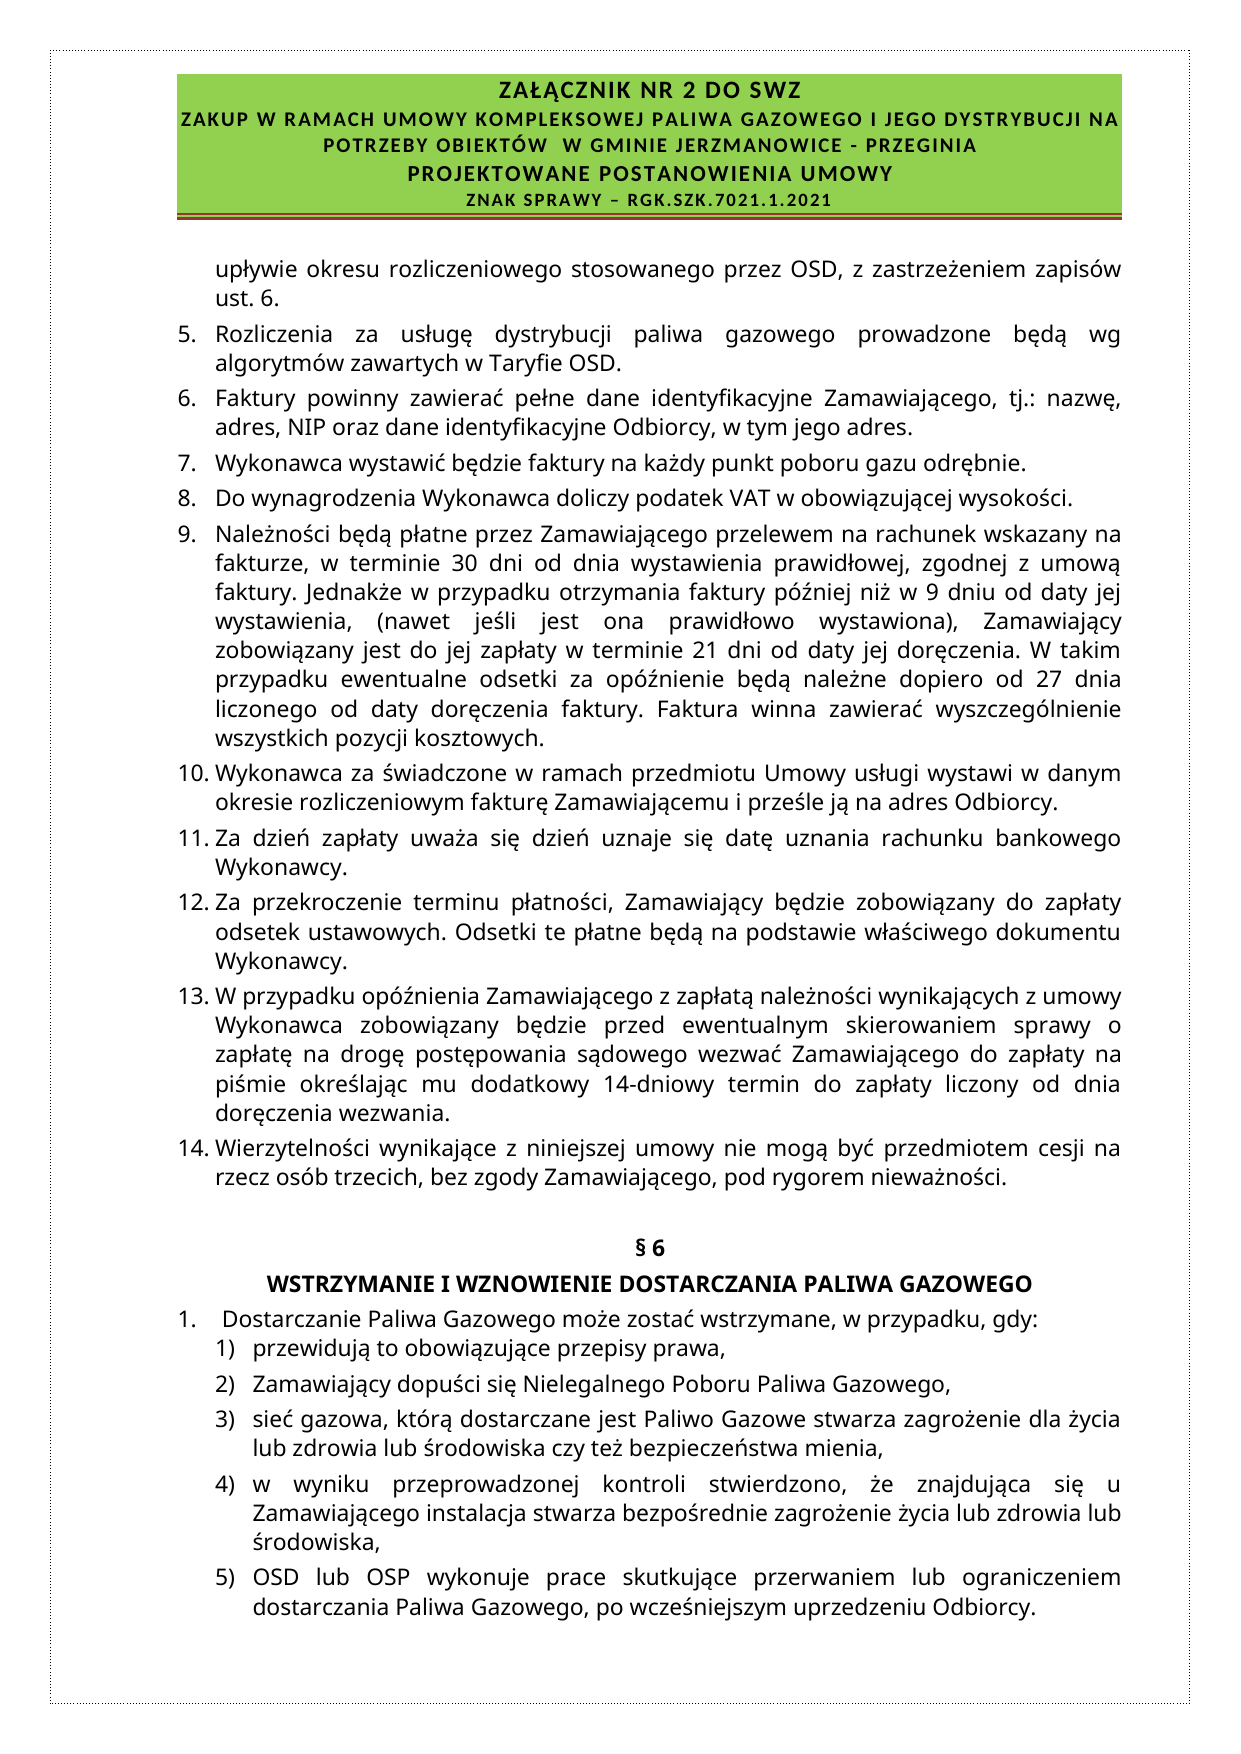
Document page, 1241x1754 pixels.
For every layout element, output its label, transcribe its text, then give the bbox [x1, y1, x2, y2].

list Wykonawca wystawić będzie faktury na każdy punkt poboru gazu odrębnie. [177, 448, 1122, 477]
list przewidują to obowiązujące przepisy prawa, [215, 1333, 1122, 1362]
list Należności będą płatne przez Zamawiającego przelewem na rachunek wskazany na fakturze, w terminie 30 dni od dnia wystawienia prawidłowej, zgodnej z umową faktury. Jednakże w przypadku otrzymania faktury później niż w 9 dniu od daty jej wystawienia, (nawet jeśli jest ona prawidłowo wystawiona), Zamawiający zobowiązany jest do jej zapłaty w terminie 21 dni od daty jej doręczenia. W takim przypadku ewentualne odsetki za opóźnienie będą należne dopiero od 27 dnia liczonego od daty doręczenia faktury. Faktura winna zawierać wyszczególnienie wszystkich pozycji kosztowych. [177, 519, 1122, 752]
list Faktury powinny zawierać pełne dane identyfikacyjne Zamawiającego, tj.: nazwę, adres, NIP oraz dane identyfikacyjne Odbiorcy, w tym jego adres. [177, 383, 1122, 442]
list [177, 254, 1122, 312]
list Za dzień zapłaty uważa się dzień uznaje się datę uznania rachunku bankowego Wykonawcy. [177, 823, 1122, 881]
list sieć gazowa, którą dostarczane jest Paliwo Gazowe stwarza zagrożenie dla życia lub zdrowia lub środowiska czy też bezpieczeństwa mienia, [215, 1404, 1122, 1462]
list W przypadku opóźnienia Zamawiającego z zapłatą należności wynikających z umowy Wykonawca zobowiązany będzie przed ewentualnym skierowaniem sprawy o zapłatę na drogę postępowania sądowego wezwać Zamawiającego do zapłaty na piśmie określając mu dodatkowy 14-dniowy termin do zapłaty liczony od dnia doręczenia wezwania. [177, 981, 1122, 1127]
list Dostarczanie Paliwa Gazowego może zostać wstrzymane, w przypadku, gdy: [177, 1304, 1122, 1333]
list Wierzytelności wynikające z niniejszej umowy nie mogą być przedmiotem cesji na rzecz osób trzecich, bez zgody Zamawiającego, pod rygorem nieważności. [177, 1133, 1122, 1192]
text § 6 [177, 1233, 1122, 1262]
list Zamawiający dopuści się Nielegalnego Poboru Paliwa Gazowego, [215, 1369, 1122, 1398]
list Do wynagrodzenia Wykonawca doliczy podatek VAT w obowiązującej wysokości. [177, 483, 1122, 512]
list OSD lub OSP wykonuje prace skutkujące przerwaniem lub ograniczeniem dostarczania Paliwa Gazowego, po wcześniejszym uprzedzeniu Odbiorcy. [215, 1562, 1122, 1621]
list Wykonawca za świadczone w ramach przedmiotu Umowy usługi wystawi w danym okresie rozliczeniowym fakturę Zamawiającemu i prześle ją na adres Odbiorcy. [177, 758, 1122, 817]
text WSTRZYMANIE I WZNOWIENIE DOSTARCZANIA PALIWA GAZOWEGO [177, 1269, 1122, 1298]
list Rozliczenia za usługę dystrybucji paliwa gazowego prowadzone będą wg algorytmów zawartych w Taryfie OSD. [177, 319, 1122, 377]
list w wyniku przeprowadzonej kontroli stwierdzono, że znajdująca się u Zamawiającego instalacja stwarza bezpośrednie zagrożenie życia lub zdrowia lub środowiska, [215, 1469, 1122, 1556]
list Za przekroczenie terminu płatności, Zamawiający będzie zobowiązany do zapłaty odsetek ustawowych. Odsetki te płatne będą na podstawie właściwego dokumentu Wykonawcy. [177, 887, 1122, 975]
